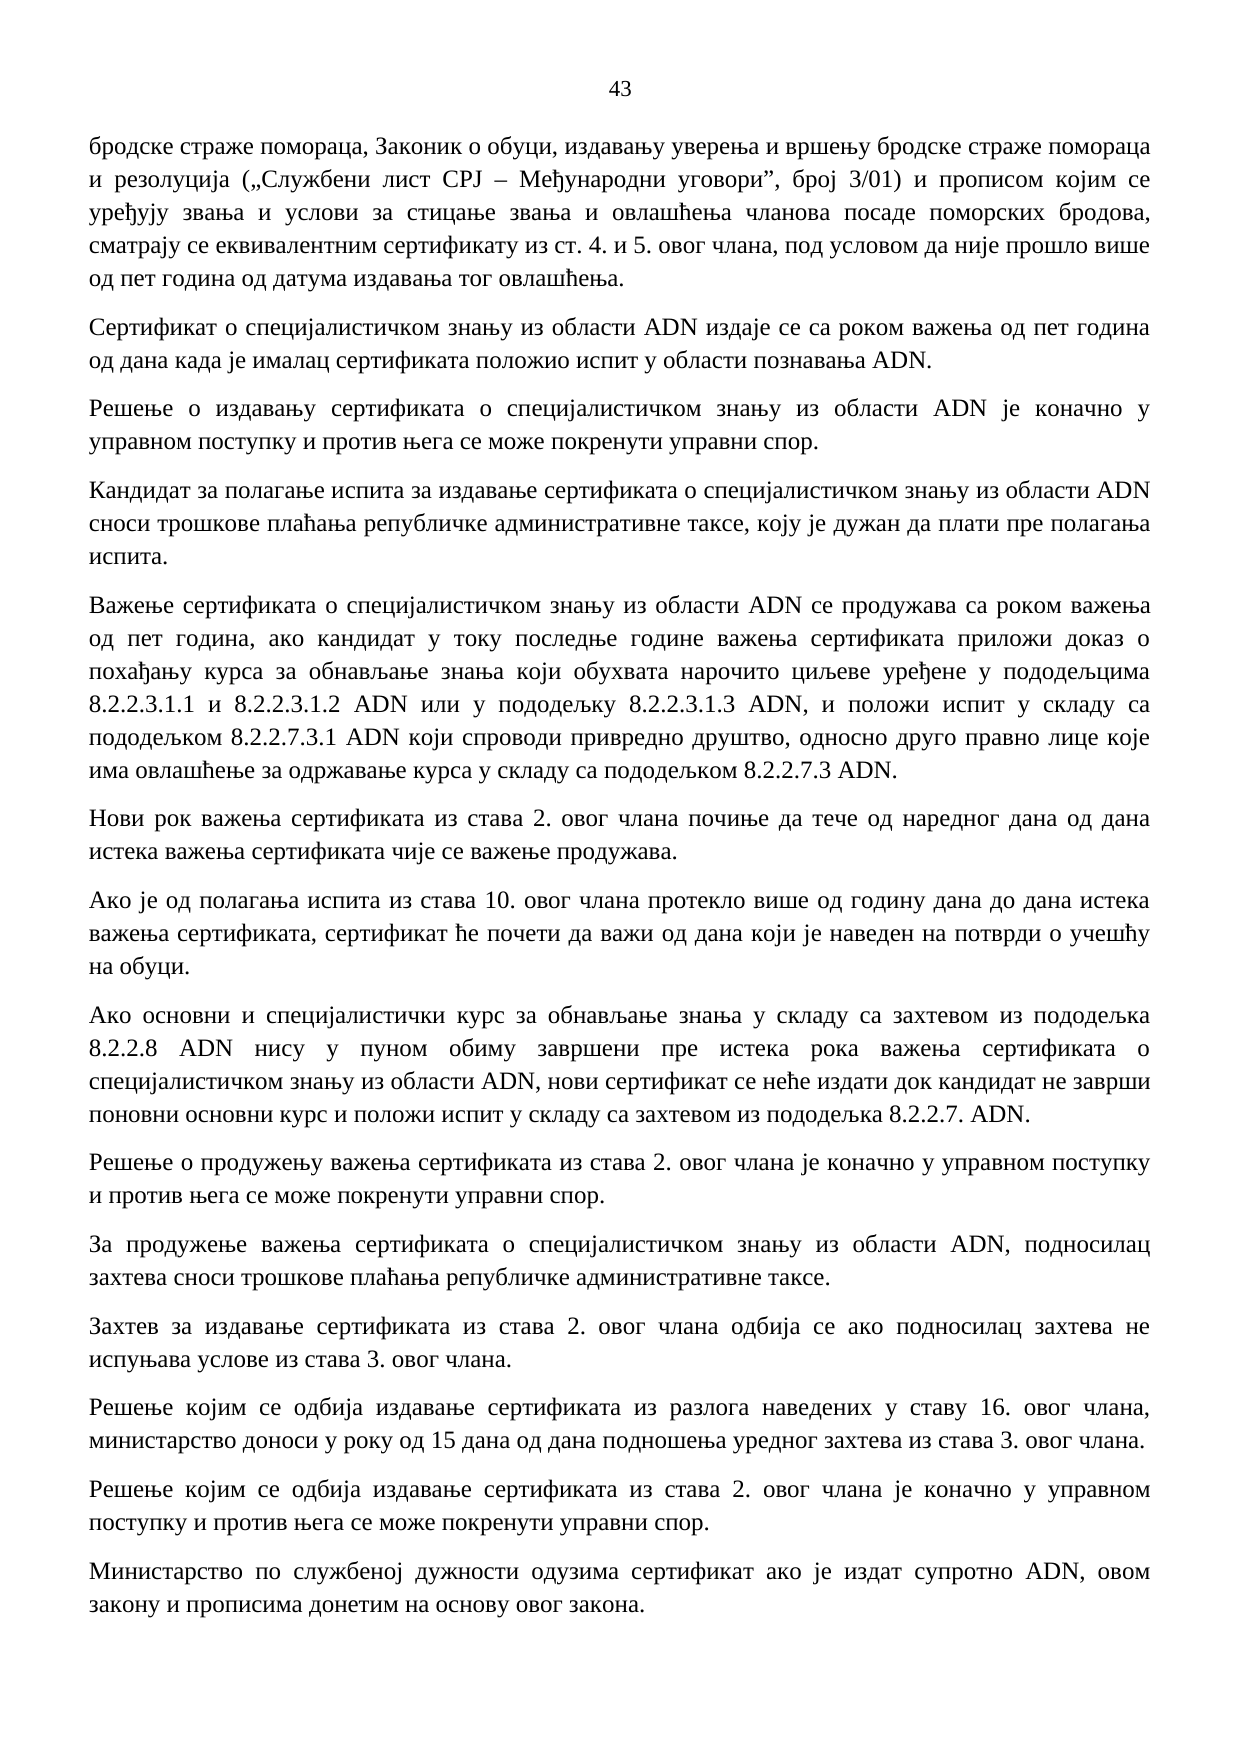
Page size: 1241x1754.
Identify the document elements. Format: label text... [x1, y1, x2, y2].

text Решење о издавању сертификата о специјалистичком знању из области ADN је коначно у управном поступку и против њега се може покренути управни спор. [89, 393, 1152, 455]
text Решење којим се одбија издавање сертификата из става 2. овог члана је коначно у управном поступку и против њега се може покренути управни спор. [89, 1474, 1152, 1536]
text Кандидат за полагање испита за издавање сертификата о специјалистичком знању из области ADN сноси трошкове плаћања републичке административне таксе, коју је дужан да плати пре полагања испита. [89, 475, 1152, 570]
text Нови рок важења сертификата из става 2. овог члана почиње да тече од наредног дана од дана истека важења сертификата чије се важење продужава. [89, 803, 1152, 865]
text Решење којим се одбија издавање сертификата из разлога наведених у ставу 16. овог члана, министарство доноси у року од 15 дана од дана подношења уредног захтева из става 3. овог члана. [89, 1392, 1152, 1454]
text Важење сертификата о специјалистичком знању из области ADN се продужава са роком важења од пет година, ако кандидат у току последње године важења сертификата приложи доказ о похађању курса за обнављање знања који обухвата нарочито циљеве уређене у пододељцима 8.2.2.3.1.1 и 8.2.2.3.1.2 ADN или у пододељку 8.2.2.3.1.3 ADN, и положи испит у складу са пододељком 8.2.2.7.3.1 ADN који спроводи привредно друштво, односно друго правно лице које има овлашћење за одржавање курса у складу са пододељком 8.2.2.7.3 ADN. [89, 590, 1152, 783]
text Сертификат о специјалистичком знању из области ADN издаје се са роком важења од пет година од дана када је ималац сертификата положио испит у области познавања ADN. [89, 312, 1152, 373]
text За продужење важења сертификата о специјалистичком знању из области ADN, подносилац захтева сноси трошкове плаћања републичке административне таксе. [89, 1229, 1152, 1291]
text Решење о продужењу важења сертификата из става 2. овог члана је коначно у управном поступку и против њега се може покренути управни спор. [89, 1147, 1152, 1209]
text Захтев за издавање сертификата из става 2. овог члана одбија се ако подносилац захтева не испуњава услове из става 3. овог члана. [89, 1311, 1152, 1373]
text Ако је од полагања испита из става 10. овог члана протекло више од годину дана до дана истека важења сертификата, сертификат ће почети да важи од дана који је наведен на потврди о учешћу на обуци. [89, 885, 1152, 980]
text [89, 131, 1152, 292]
text Министарство по службеној дужности одузима сертификат ако је издат супротно ADN, овом закону и прописима донетим на основу овог закона. [89, 1556, 1152, 1618]
text Ако основни и специјалистички курс за обнављање знања у складу са захтевом из пододељка 8.2.2.8 ADN нису у пуном обиму завршени пре истека рока важења сертификата о специјалистичком знању из области ADN, нови сертификат се неће издати док кандидат не заврши поновни основни курс и положи испит у складу са захтевом из пододељка 8.2.2.7. ADN. [89, 1000, 1152, 1128]
